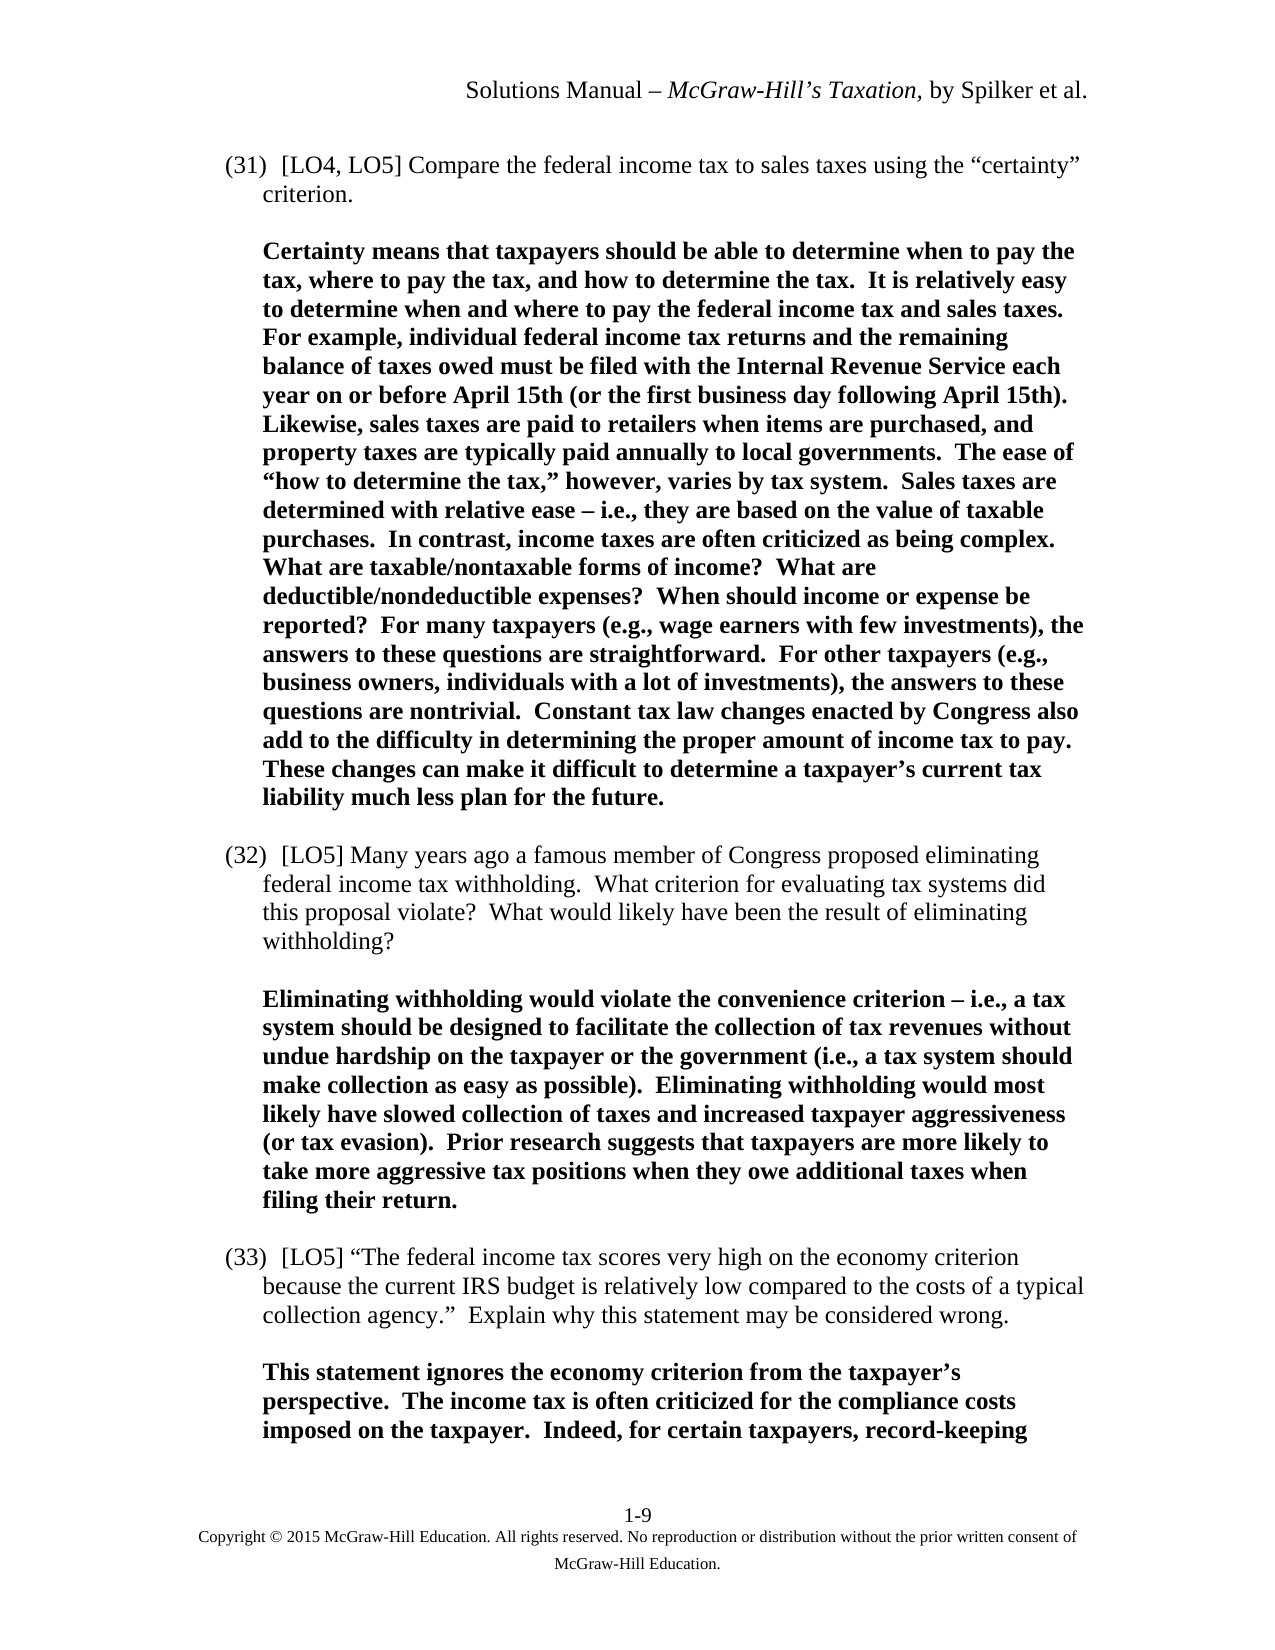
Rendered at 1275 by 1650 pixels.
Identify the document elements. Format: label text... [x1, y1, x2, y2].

list [LO5] Many years ago a famous member of Congress proposed eliminating federal income tax withholding. What criterion for evaluating tax systems did this proposal violate? What would likely have been the result of eliminating withholding? Eliminating withholding would violate the convenience criterion – i.e., a tax system should be designed to facilitate the collection of tax revenues without undue hardship on the taxpayer or the government (i.e., a tax system should make collection as easy as possible). Eliminating withholding would most likely have slowed collection of taxes and increased taxpayer aggressiveness (or tax evasion). Prior research suggests that taxpayers are more likely to take more aggressive tax positions when they owe additional taxes when filing their return. [225, 840, 1087, 1242]
list [LO4, LO5] Compare the federal income tax to sales taxes using the “certainty” criterion. Certainty means that taxpayers should be able to determine when to pay the tax, where to pay the tax, and how to determine the tax. It is relatively easy to determine when and where to pay the federal income tax and sales taxes. For example, individual federal income tax returns and the remaining balance of taxes owed must be filed with the Internal Revenue Service each year on or before April 15th (or the first business day following April 15th). Likewise, sales taxes are paid to retailers when items are purchased, and property taxes are typically paid annually to local governments. The ease of “how to determine the tax,” however, varies by tax system. Sales taxes are determined with relative ease – i.e., they are based on the value of taxable purchases. In contrast, income taxes are often criticized as being complex. What are taxable/nontaxable forms of income? What are deductible/nondeductible expenses? When should income or expense be reported? For many taxpayers (e.g., wage earners with few investments), the answers to these questions are straightforward. For other taxpayers (e.g., business owners, individuals with a lot of investments), the answers to these questions are nontrivial. Constant tax law changes enacted by Congress also add to the difficulty in determining the proper amount of income tax to pay. These changes can make it difficult to determine a taxpayer’s current tax liability much less plan for the future. [225, 150, 1087, 840]
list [225, 1242, 1087, 1444]
